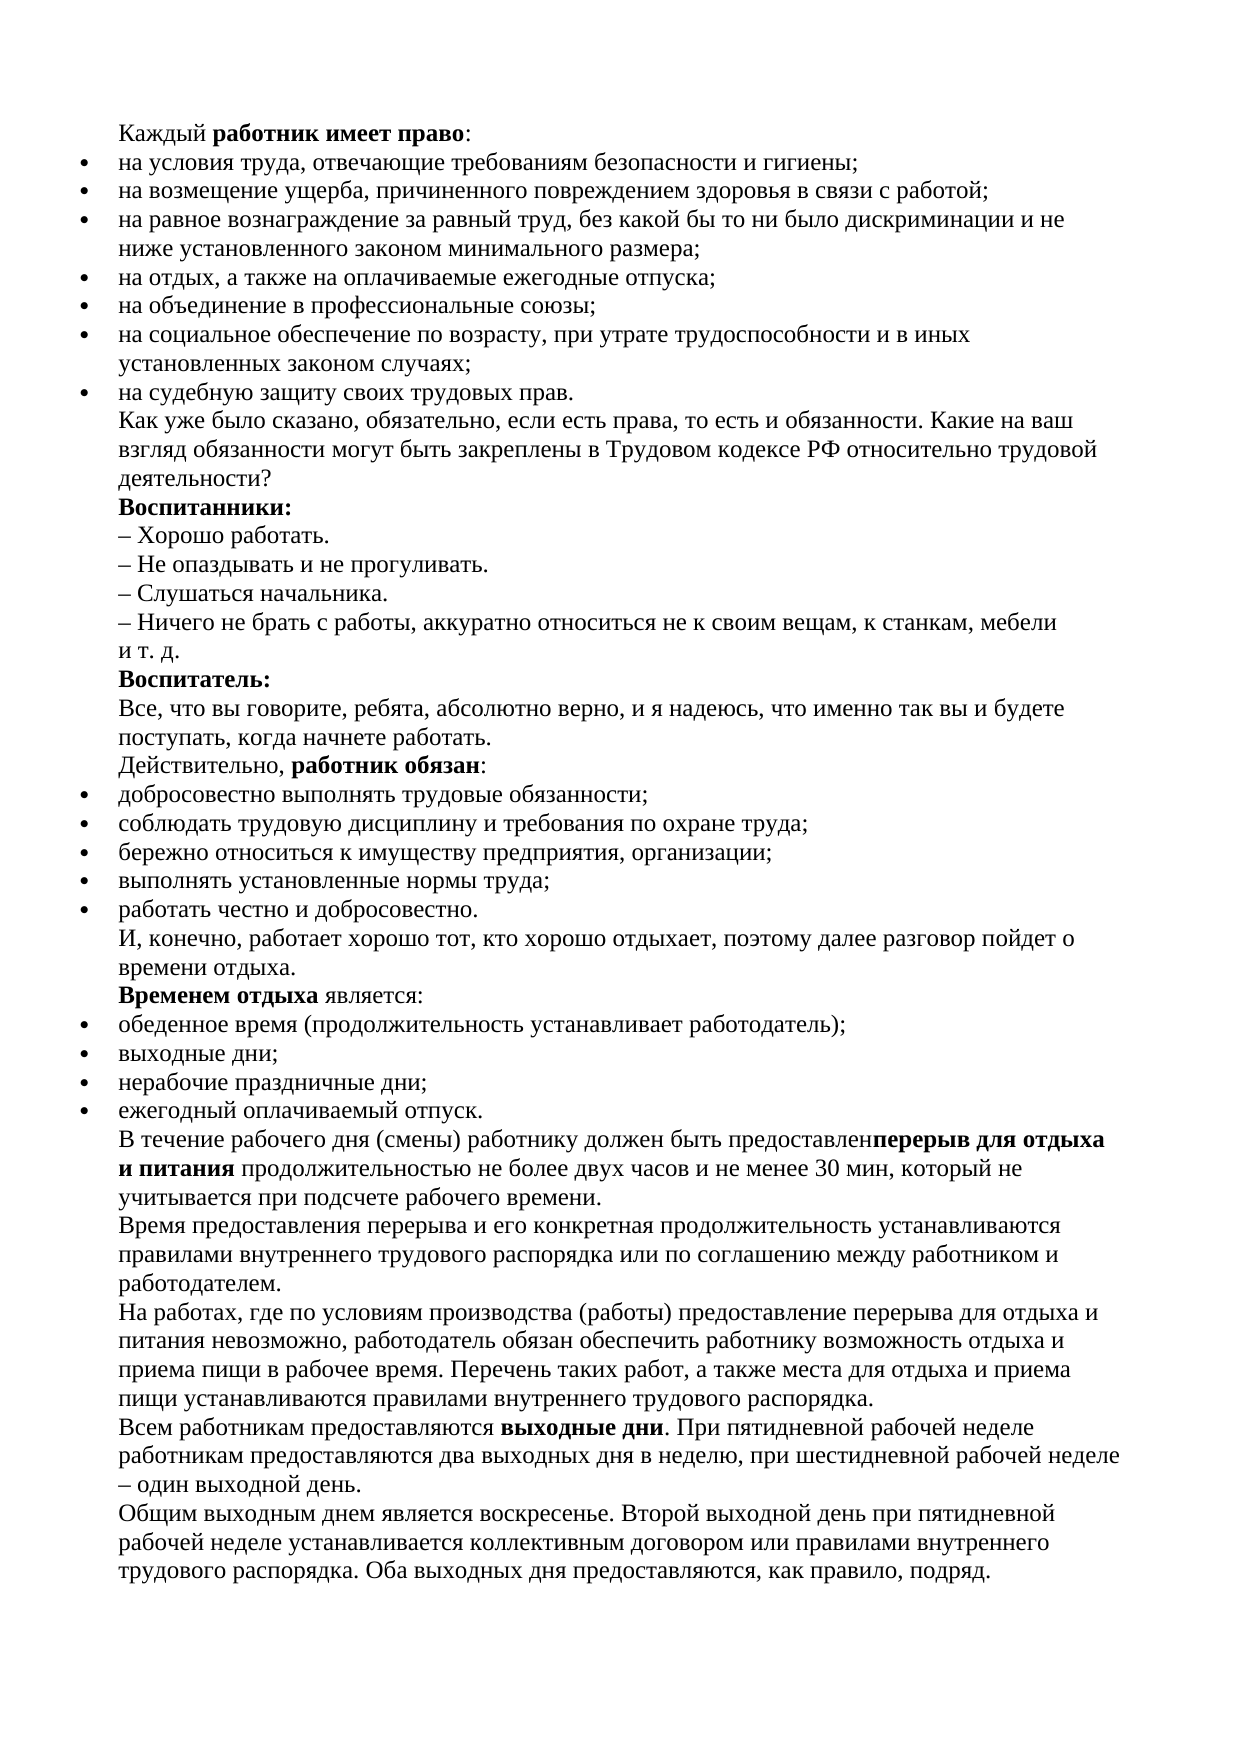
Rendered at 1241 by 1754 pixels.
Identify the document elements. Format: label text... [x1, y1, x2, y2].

list на равное вознаграждение за равный труд, без какой бы то ни было дискриминации и не ниже установленного законом минимального размера; [81, 204, 1122, 262]
text – Не опаздывать и не прогуливать. [118, 549, 1122, 578]
text Время предоставления перерыва и его конкретная продолжительность устанавливаются правилами внутреннего трудового распорядка или по соглашению между работником и работодателем. [118, 1211, 1122, 1297]
text Каждый работник имеет право: [118, 118, 1122, 147]
text Действительно, работник обязан: [118, 751, 1122, 779]
list на социальное обеспечение по возрасту, при утрате трудоспособности и в иных установленных законом случаях; [81, 319, 1122, 377]
text Временем отдыха является: [118, 981, 1122, 1009]
list на возмещение ущерба, причиненного повреждением здоровья в связи с работой; [81, 176, 1122, 204]
list бережно относиться к имуществу предприятия, организации; [81, 837, 1122, 866]
list соблюдать трудовую дисциплину и требования по охране труда; [81, 808, 1122, 837]
text Воспитатель: [118, 664, 1122, 693]
text и т. д. [118, 636, 1122, 664]
list выполнять установленные нормы труда; [81, 866, 1122, 894]
list обеденное время (продолжительность устанавливает работодатель); [81, 1009, 1122, 1038]
list на судебную защиту своих трудовых прав. [81, 377, 1122, 406]
text Все, что вы говорите, ребята, абсолютно верно, и я надеюсь, что именно так вы и будете поступать, когда начнете работать. [118, 693, 1122, 751]
text Всем работникам предоставляются выходные дни. При пятидневной рабочей неделе работникам предоставляются два выходных дня в неделю, при шестидневной рабочей неделе – один выходной день. [118, 1412, 1122, 1498]
text – Слушаться начальника. [118, 578, 1122, 607]
text Воспитанники: [118, 492, 1122, 521]
list добросовестно выполнять трудовые обязанности; [81, 779, 1122, 808]
list на отдых, а также на оплачиваемые ежегодные отпуска; [81, 262, 1122, 291]
list работать честно и добросовестно. [81, 894, 1122, 923]
text – Ничего не брать с работы, аккуратно относиться не к своим вещам, к станкам, мебели [118, 607, 1122, 636]
text И, конечно, работает хорошо тот, кто хорошо отдыхает, поэтому далее разговор пойдет о времени отдыха. [118, 923, 1122, 981]
list на объединение в профессиональные союзы; [81, 291, 1122, 319]
list ежегодный оплачиваемый отпуск. [81, 1096, 1122, 1124]
text – Хорошо работать. [118, 521, 1122, 549]
text Как уже было сказано, обязательно, если есть права, то есть и обязанности. Какие на ваш взгляд обязанности могут быть закреплены в Трудовом кодексе РФ относительно трудовой деятельности? [118, 406, 1122, 492]
list нерабочие праздничные дни; [81, 1067, 1122, 1096]
list на условия труда, отвечающие требованиям безопасности и гигиены; [81, 147, 1122, 176]
text В течение рабочего дня (смены) работнику должен быть предоставленперерыв для отдыха и питания продолжительностью не более двух часов и не менее 30 мин, который не учитывается при подсчете рабочего времени. [118, 1124, 1122, 1211]
text Общим выходным днем является воскресенье. Второй выходной день при пятидневной рабочей неделе устанавливается коллективным договором или правилами внутреннего трудового распорядка. Оба выходных дня предоставляются, как правило, подряд. [118, 1498, 1122, 1584]
list выходные дни; [81, 1038, 1122, 1067]
text На работах, где по условиям производства (работы) предоставление перерыва для отдыха и питания невозможно, работодатель обязан обеспечить работнику возможность отдыха и приема пищи в рабочее время. Перечень таких работ, а также места для отдыха и приема пищи устанавливаются правилами внутреннего трудового распорядка. [118, 1297, 1122, 1412]
